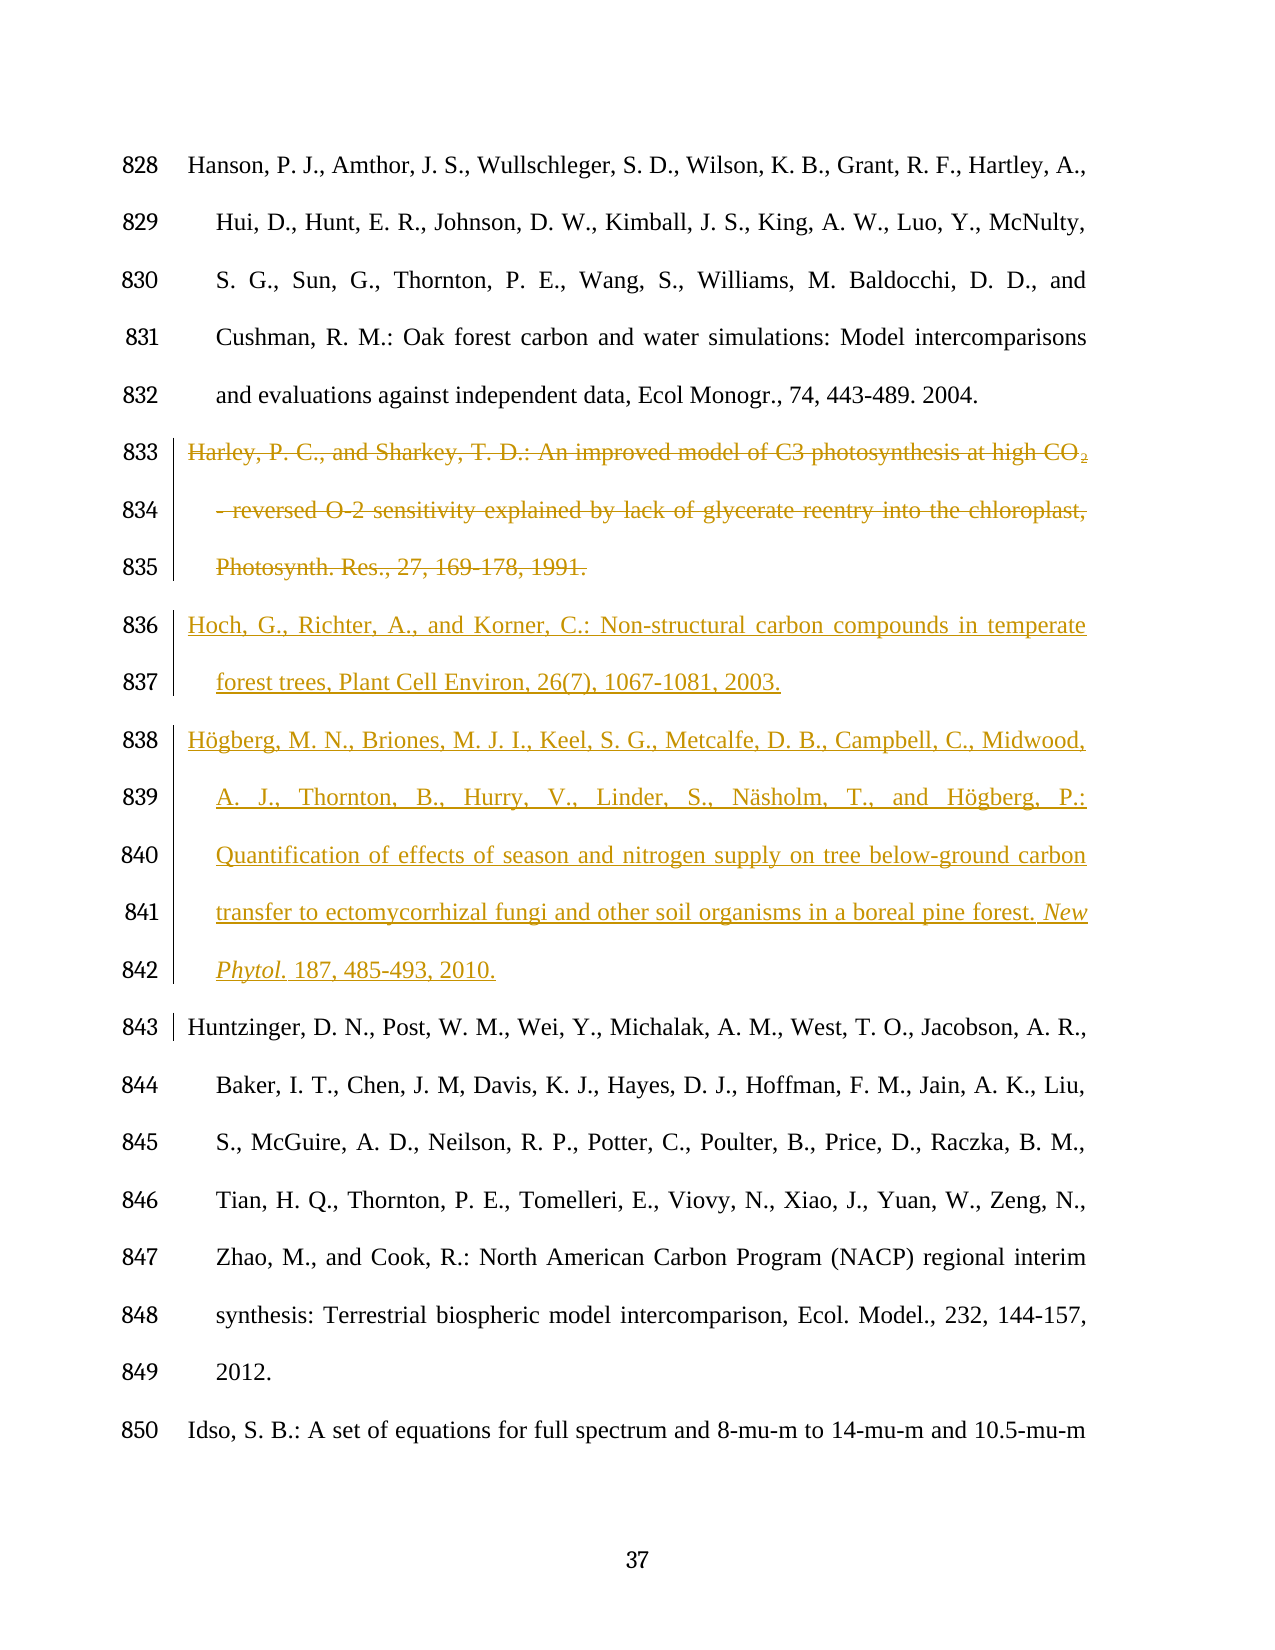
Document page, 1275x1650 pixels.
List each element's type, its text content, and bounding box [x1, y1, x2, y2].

text Huntzinger, D. N., Post, W. M., Wei, Y., Michalak, A. M., West, T. O., Jacobson, A. R., Baker, I. T., Chen, J. M, Davis, K. J., Hayes, D. J., Hoffman, F. M., Jain, A. K., Liu, S., McGuire, A. D., Neilson, R. P., Potter, C., Poulter, B., Price, D., Raczka, B. M., Tian, H. Q., Thornton, P. E., Tomelleri, E., Viovy, N., Xiao, J., Yuan, W., Zeng, N., Zhao, M., and Cook, R.: North American Carbon Program (NACP) regional interim synthesis: Terrestrial biospheric model intercomparison, Ecol. Model., 232, 144-157, 2012. [187, 1012, 1087, 1386]
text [187, 1415, 1087, 1444]
text Hanson, P. J., Amthor, J. S., Wullschleger, S. D., Wilson, K. B., Grant, R. F., Hartley, A., Hui, D., Hunt, E. R., Johnson, D. W., Kimball, J. S., King, A. W., Luo, Y., McNulty, S. G., Sun, G., Thornton, P. E., Wang, S., Williams, M. Baldocchi, D. D., and Cushman, R. M.: Oak forest carbon and water simulations: Model intercomparisons and evaluations against independent data, Ecol Monogr., 74, 443-489. 2004. [187, 150, 1087, 409]
